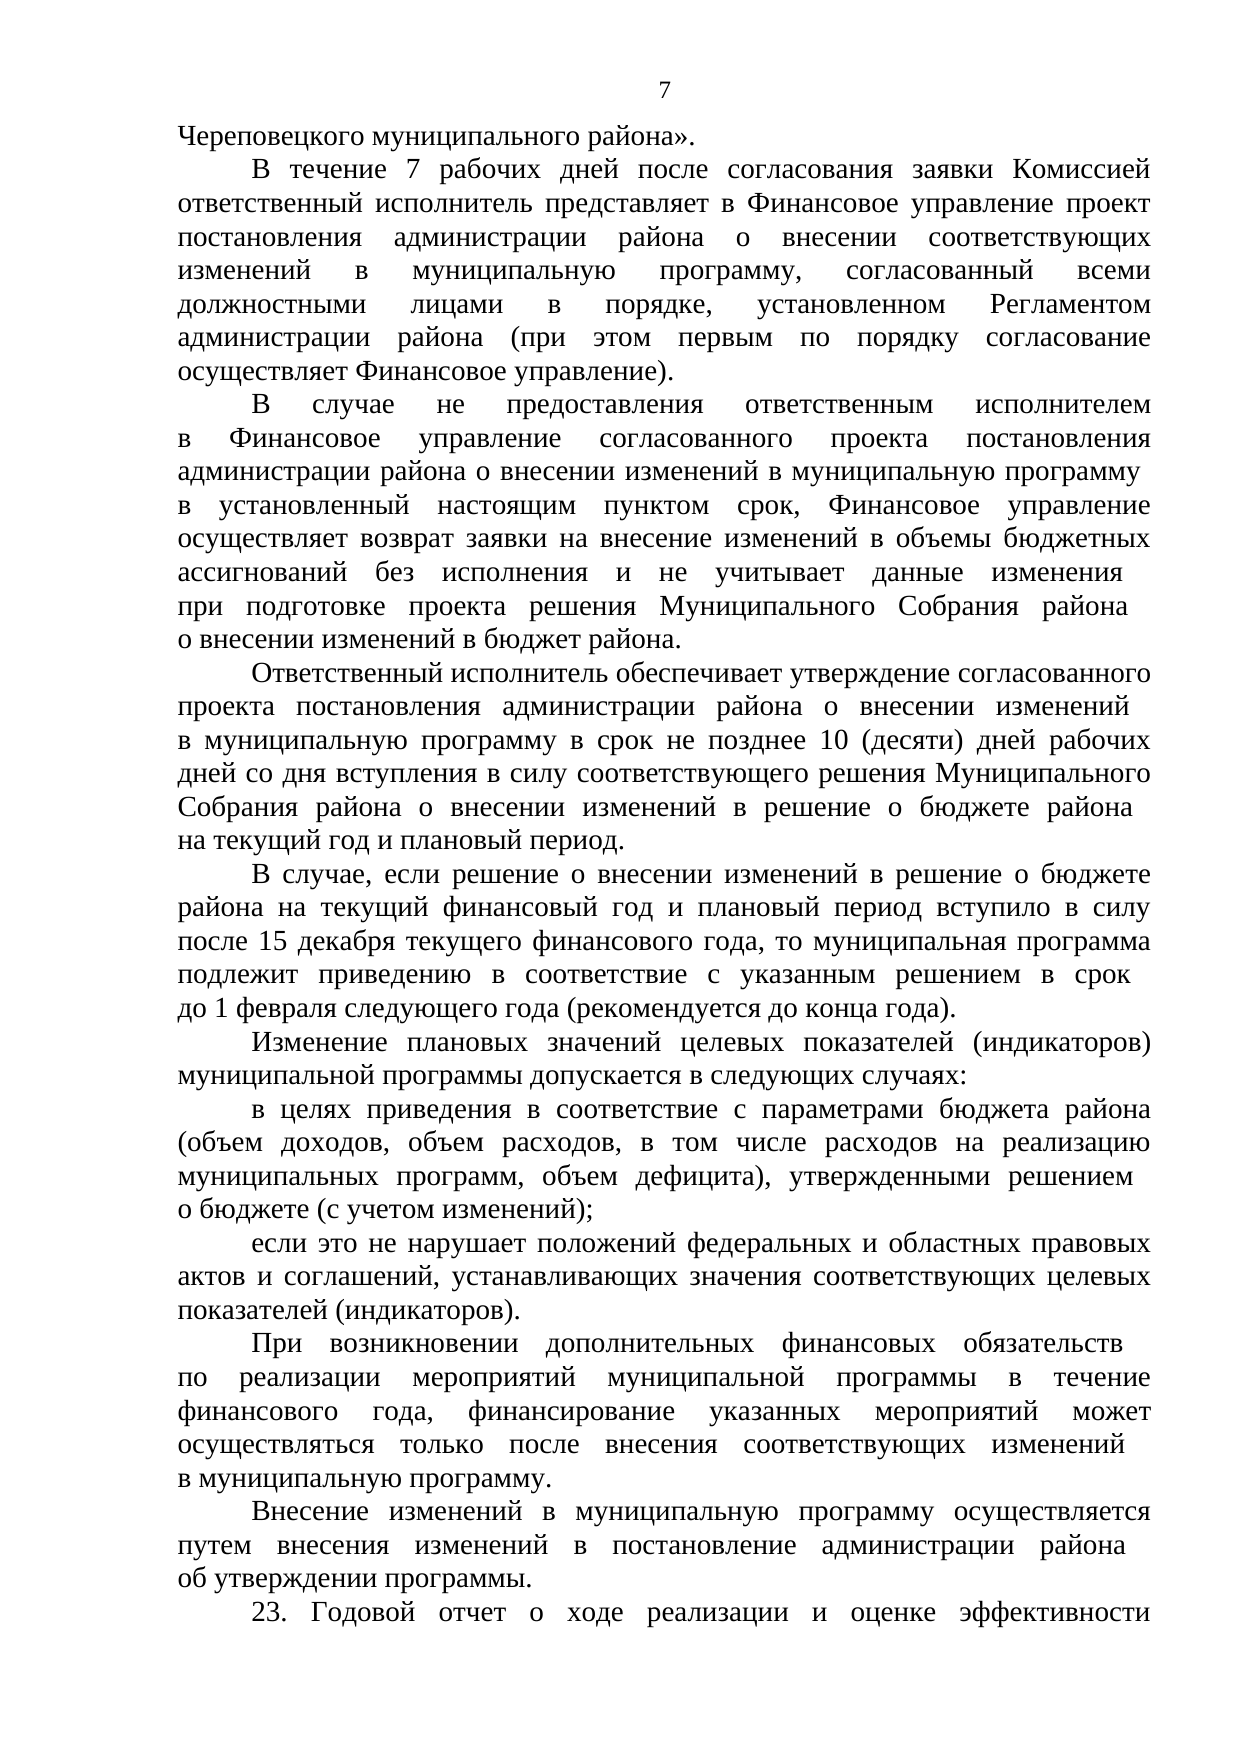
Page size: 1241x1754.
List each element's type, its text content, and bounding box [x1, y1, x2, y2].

text В случае не предоставления ответственным исполнителем в Финансовое управление согласованного проекта постановления администрации района о внесении изменений в муниципальную программу в установленный настоящим пунктом срок, Финансовое управление осуществляет возврат заявки на внесение изменений в объемы бюджетных ассигнований без исполнения и не учитывает данные изменения при подготовке проекта решения Муниципального Собрания района о внесении изменений в бюджет района. [177, 386, 1152, 655]
text При возникновении дополнительных финансовых обязательств по реализации мероприятий муниципальной программы в течение финансового года, финансирование указанных мероприятий может осуществляться только после внесения соответствующих изменений в муниципальную программу. [177, 1326, 1152, 1493]
text В случае, если решение о внесении изменений в решение о бюджете района на текущий финансовый год и плановый период вступило в силу после 15 декабря текущего финансового года, то муниципальная программа подлежит приведению в соответствие с указанным решением в срок до 1 февраля следующего года (рекомендуется до конца года). [177, 856, 1152, 1024]
text Внесение изменений в муниципальную программу осуществляется путем внесения изменений в постановление администрации района об утверждении программы. [177, 1493, 1152, 1594]
text если это не нарушает положений федеральных и областных правовых актов и соглашений, устанавливающих значения соответствующих целевых показателей (индикаторов). [177, 1225, 1152, 1326]
text Изменение плановых значений целевых показателей (индикаторов) муниципальной программы допускается в следующих случаях: [177, 1024, 1152, 1091]
text Ответственный исполнитель обеспечивает утверждение согласованного проекта постановления администрации района о внесении изменений в муниципальную программу в срок не позднее 10 (десяти) дней рабочих дней со дня вступления в силу соответствующего решения Муниципального Собрания района о внесении изменений в решение о бюджете района на текущий год и плановый период. [177, 655, 1152, 856]
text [177, 118, 1152, 152]
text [177, 1594, 1152, 1627]
text В течение 7 рабочих дней после согласования заявки Комиссией ответственный исполнитель представляет в Финансовое управление проект постановления администрации района о внесении соответствующих изменений в муниципальную программу, согласованный всеми должностными лицами в порядке, установленном Регламентом администрации района (при этом первым по порядку согласование осуществляет Финансовое управление). [177, 152, 1152, 386]
text в целях приведения в соответствие с параметрами бюджета района (объем доходов, объем расходов, в том числе расходов на реализацию муниципальных программ, объем дефицита), утвержденными решением о бюджете (с учетом изменений); [177, 1091, 1152, 1225]
